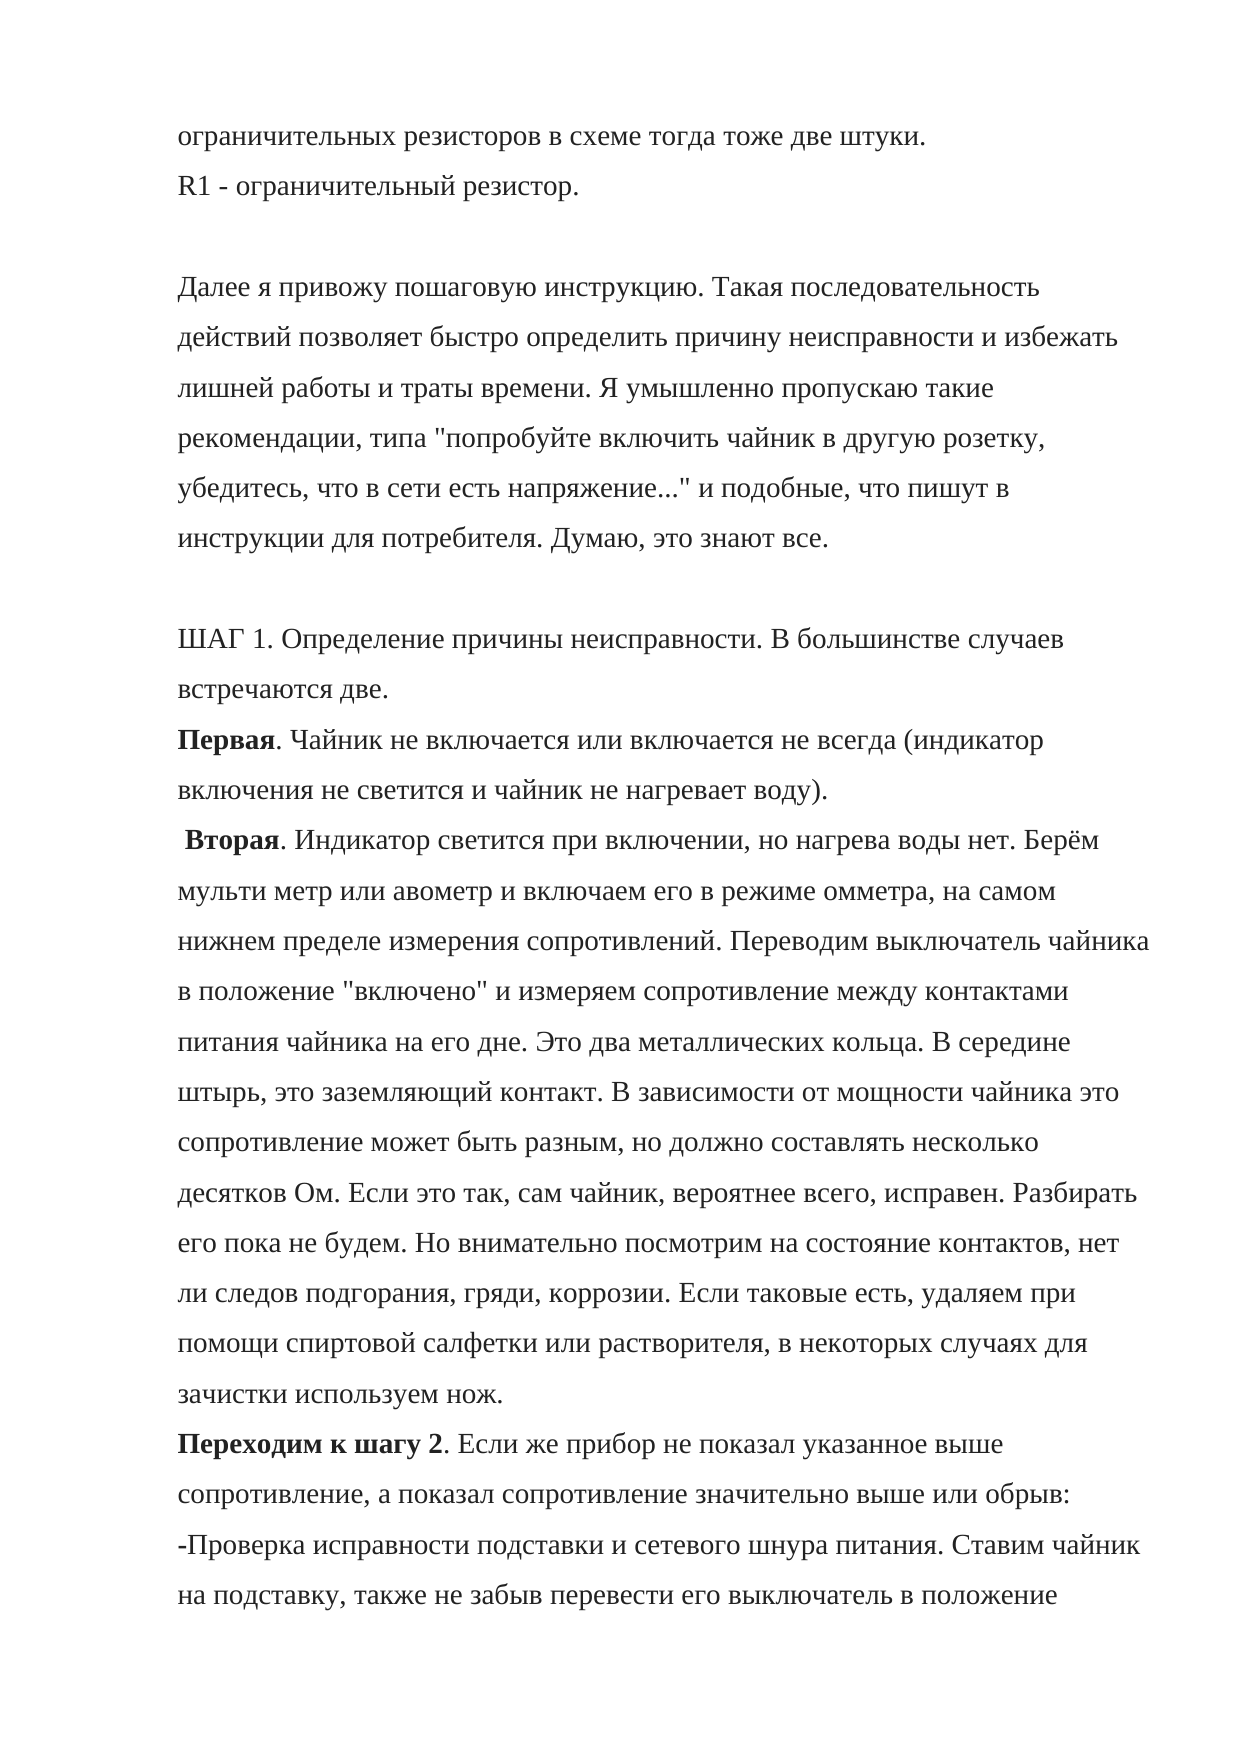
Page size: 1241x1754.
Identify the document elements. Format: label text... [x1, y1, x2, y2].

text Переходим к шагу 2. Если же прибор не показал указанное выше сопротивление, а показал сопротивление значительно выше или обрыв: [177, 1426, 1152, 1510]
text ШАГ 1. Определение причины неисправности. В большинстве случаев встречаются две. [177, 571, 1152, 705]
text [177, 118, 1152, 554]
text Вторая. Индикатор светится при включении, но нагрева воды нет. Берём мульти метр или авометр и включаем его в режиме омметра, на самом нижнем пределе измерения сопротивлений. Переводим выключатель чайника в положение "включено" и измеряем сопротивление между контактами питания чайника на его дне. Это два металлических кольца. В середине штырь, это заземляющий контакт. В зависимости от мощности чайника это сопротивление может быть разным, но должно составлять несколько десятков Ом. Если это так, сам чайник, вероятнее всего, исправен. Разбирать его пока не будем. Но внимательно посмотрим на состояние контактов, нет ли следов подгорания, гряди, коррозии. Если таковые есть, удаляем при помощи спиртовой салфетки или растворителя, в некоторых случаях для зачистки используем нож. [177, 822, 1152, 1409]
text Первая. Чайник не включается или включается не всегда (индикатор включения не светится и чайник не нагревает воду). [177, 722, 1152, 806]
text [177, 1527, 1152, 1611]
